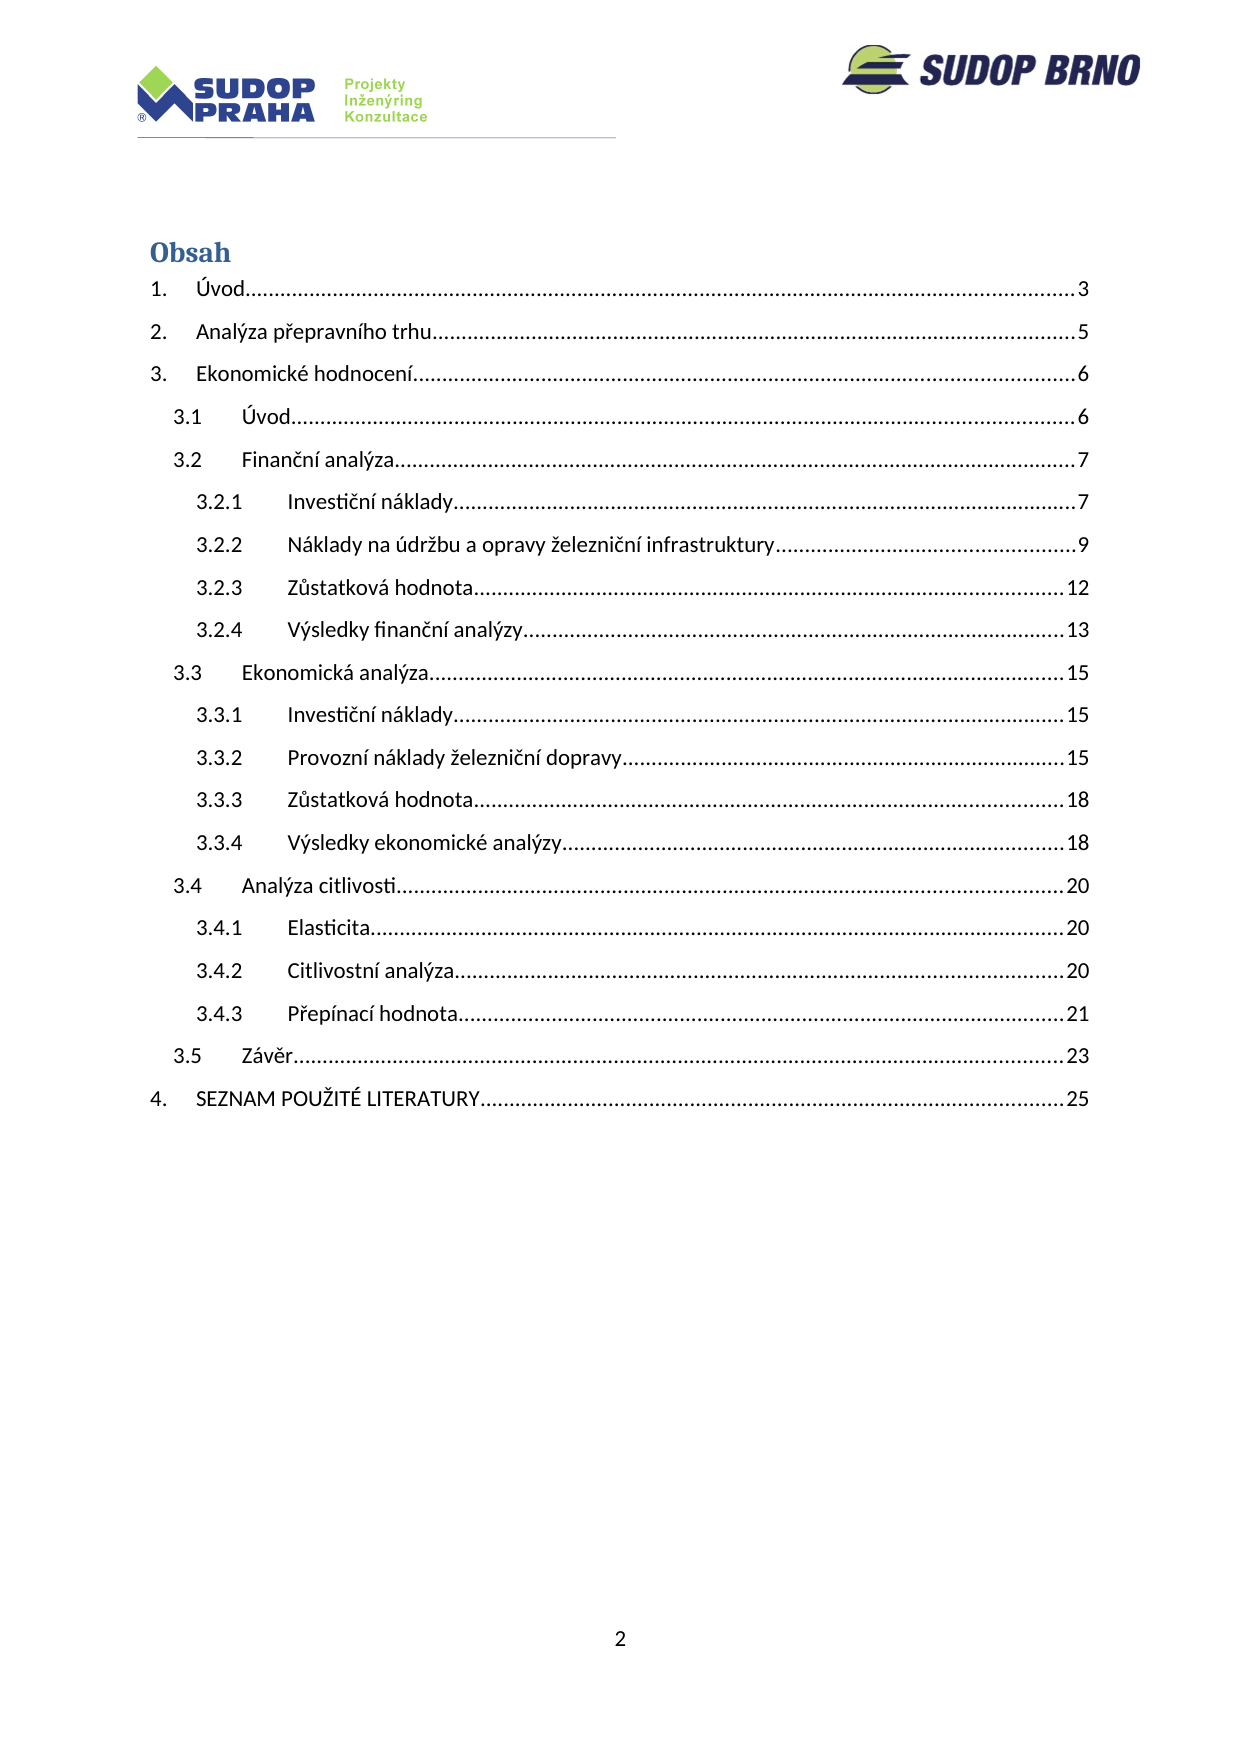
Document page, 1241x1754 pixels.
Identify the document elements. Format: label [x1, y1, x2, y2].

picture [137, 65, 435, 126]
picture [841, 45, 1149, 96]
